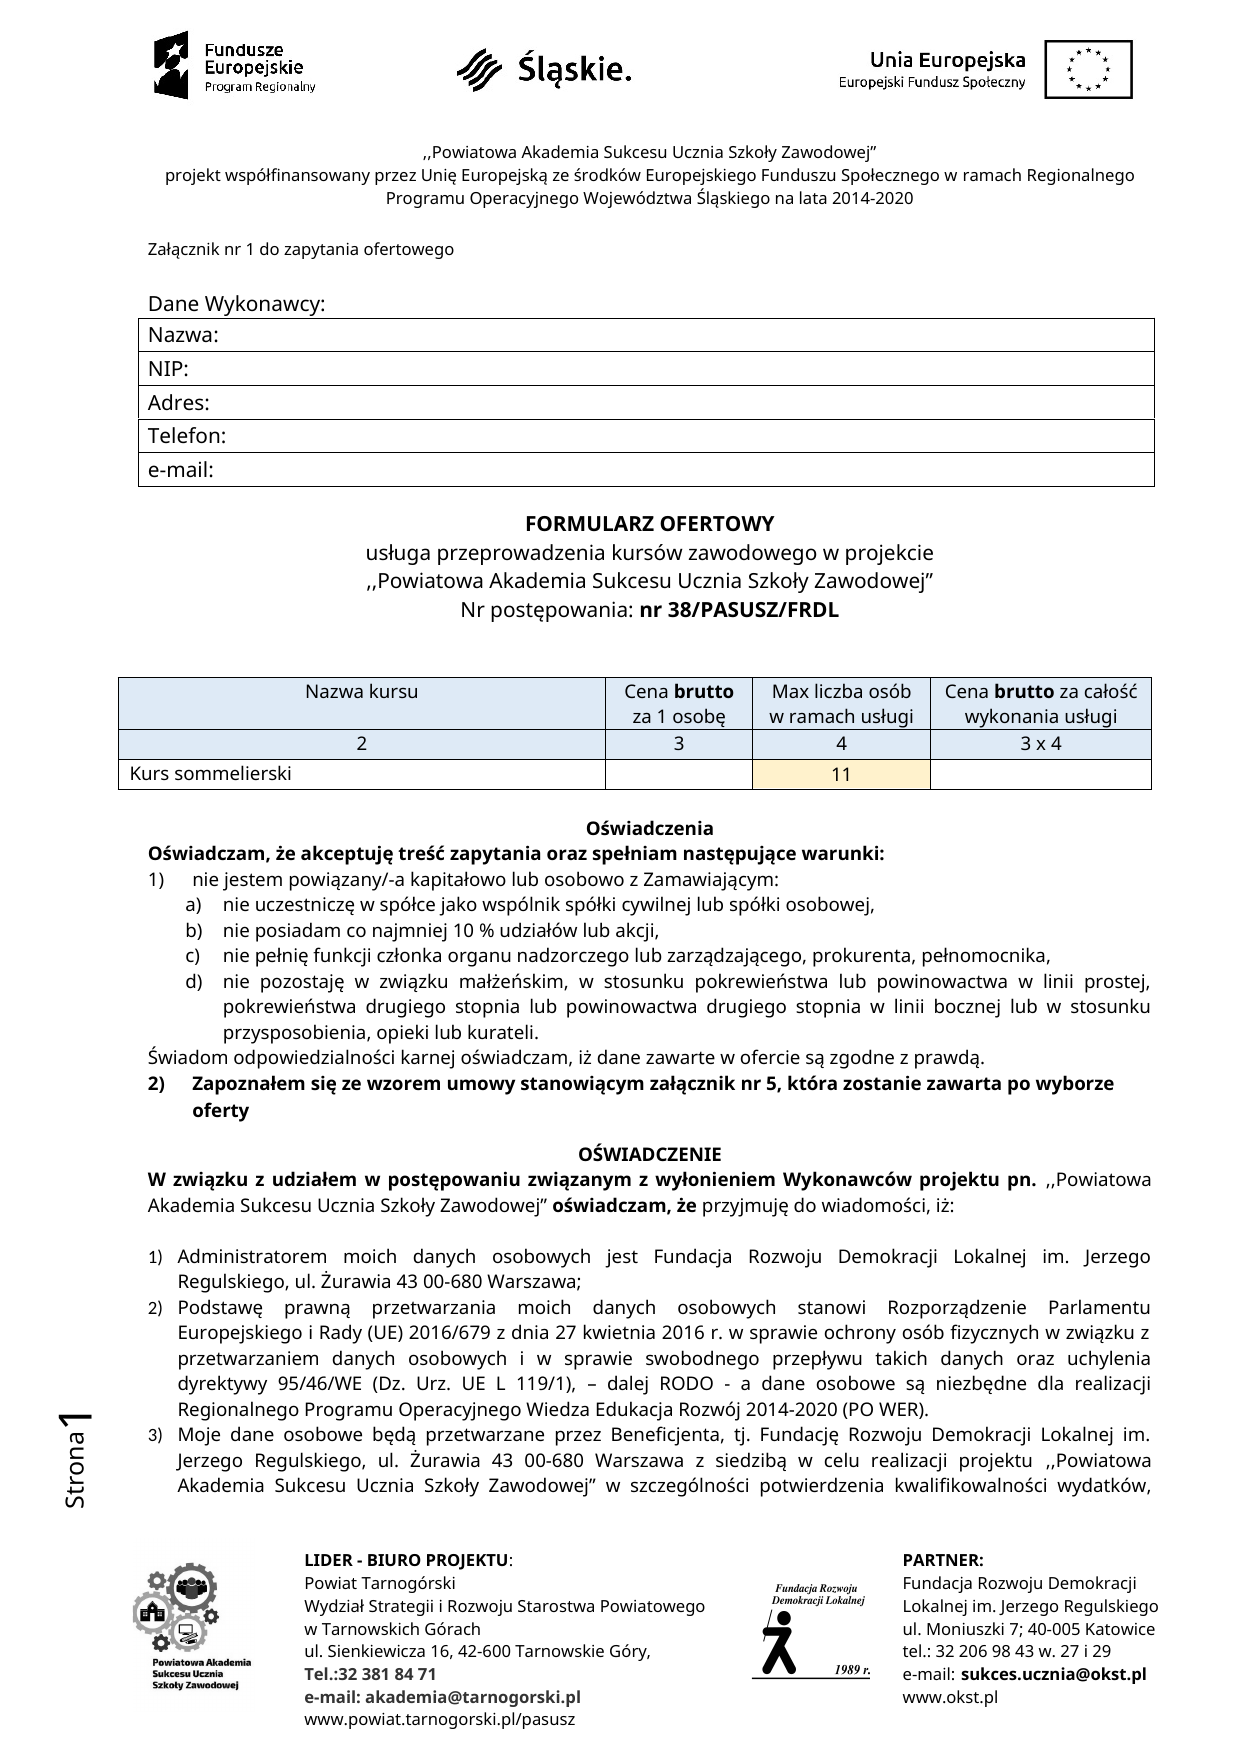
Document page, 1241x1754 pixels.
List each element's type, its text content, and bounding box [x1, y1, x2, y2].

table_cell [606, 760, 752, 788]
picture [440, 31, 647, 108]
text OŚWIADCZENIE [148, 1141, 1152, 1166]
list nie jestem powiązany/-a kapitałowo lub osobowo z Zamawiającym: [148, 866, 1152, 892]
list nie uczestniczę w spółce jako wspólnik spółki cywilnej lub spółki osobowej, [185, 892, 1152, 917]
text Nazwa: [139, 319, 1154, 351]
table_cell 3 x 4 [931, 730, 1151, 759]
list Zapoznałem się ze wzorem umowy stanowiącym załącznik nr 5, która zostanie zawarta po wyborze oferty [148, 1070, 1152, 1123]
table_cell Kurs sommelierski [119, 760, 605, 788]
table_cell 3 [606, 730, 752, 759]
table_cell 2 [119, 730, 605, 759]
list nie posiadam co najmniej 10 % udziałów lub akcji, [185, 917, 1152, 943]
list Administratorem moich danych osobowych jest Fundacja Rozwoju Demokracji Lokalnej im. Jerzego Regulskiego, ul. Żurawia 43 00-680 Warszawa; [148, 1243, 1152, 1294]
table_cell 11 [753, 760, 930, 788]
text Dane Wykonawcy: [148, 289, 1152, 317]
list nie pełnię funkcji członka organu nadzorczego lub zarządzającego, prokurenta, pełnomocnika, [185, 943, 1152, 968]
text Świadom odpowiedzialności karnej oświadczam, iż dane zawarte w ofercie są zgodne z prawdą. [148, 1045, 1152, 1070]
picture [820, 20, 1152, 118]
text e-mail: [139, 453, 1154, 486]
list nie pozostaję w związku małżeńskim, w stosunku pokrewieństwa lub powinowactwa w linii prostej, pokrewieństwa drugiego stopnia lub powinowactwa drugiego stopnia w linii bocznej lub w stosunku przysposobienia, opieki lub kurateli. [185, 968, 1152, 1045]
table_cell 4 [753, 730, 930, 759]
text W związku z udziałem w postępowaniu związanym z wyłonieniem Wykonawców projektu pn. ,,Powiatowa Akademia Sukcesu Ucznia Szkoły Zawodowej” oświadczam, że przyjmuję do wiadomości, iż: [148, 1166, 1152, 1217]
text FORMULARZ OFERTOWY [148, 509, 1152, 538]
text ,,Powiatowa Akademia Sukcesu Ucznia Szkoły Zawodowej” [148, 566, 1152, 595]
text Adres: [139, 386, 1154, 418]
table_header Max liczba osób w ramach usługi [753, 678, 930, 729]
picture [137, 14, 332, 116]
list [148, 1422, 1152, 1498]
text Oświadczam, że akceptuję treść zapytania oraz spełniam następujące warunki: [148, 841, 1152, 866]
text Oświadczenia [148, 815, 1152, 841]
text Załącznik nr 1 do zapytania ofertowego [148, 238, 1152, 261]
text NIP: [139, 352, 1154, 385]
text Nr postępowania: nr 38/PASUSZ/FRDL [148, 595, 1152, 623]
table_header Nazwa kursu [119, 678, 605, 729]
text usługa przeprowadzenia kursów zawodowego w projekcie [148, 538, 1152, 566]
table_header Cena brutto za całość wykonania usługi [931, 678, 1151, 729]
table_cell [931, 760, 1151, 788]
table_header Cena brutto za 1 osobę [606, 678, 752, 729]
list Podstawę prawną przetwarzania moich danych osobowych stanowi Rozporządzenie Parlamentu Europejskiego i Rady (UE) 2016/679 z dnia 27 kwietnia 2016 r. w sprawie ochrony osób fizycznych w związku z przetwarzaniem danych osobowych i w sprawie swobodnego przepływu takich danych oraz uchylenia dyrektywy 95/46/WE (Dz. Urz. UE L 119/1), – dalej RODO - a dane osobowe są niezbędne dla realizacji Regionalnego Programu Operacyjnego Wiedza Edukacja Rozwój 2014-2020 (PO WER). [148, 1294, 1152, 1422]
text Telefon: [139, 420, 1154, 452]
